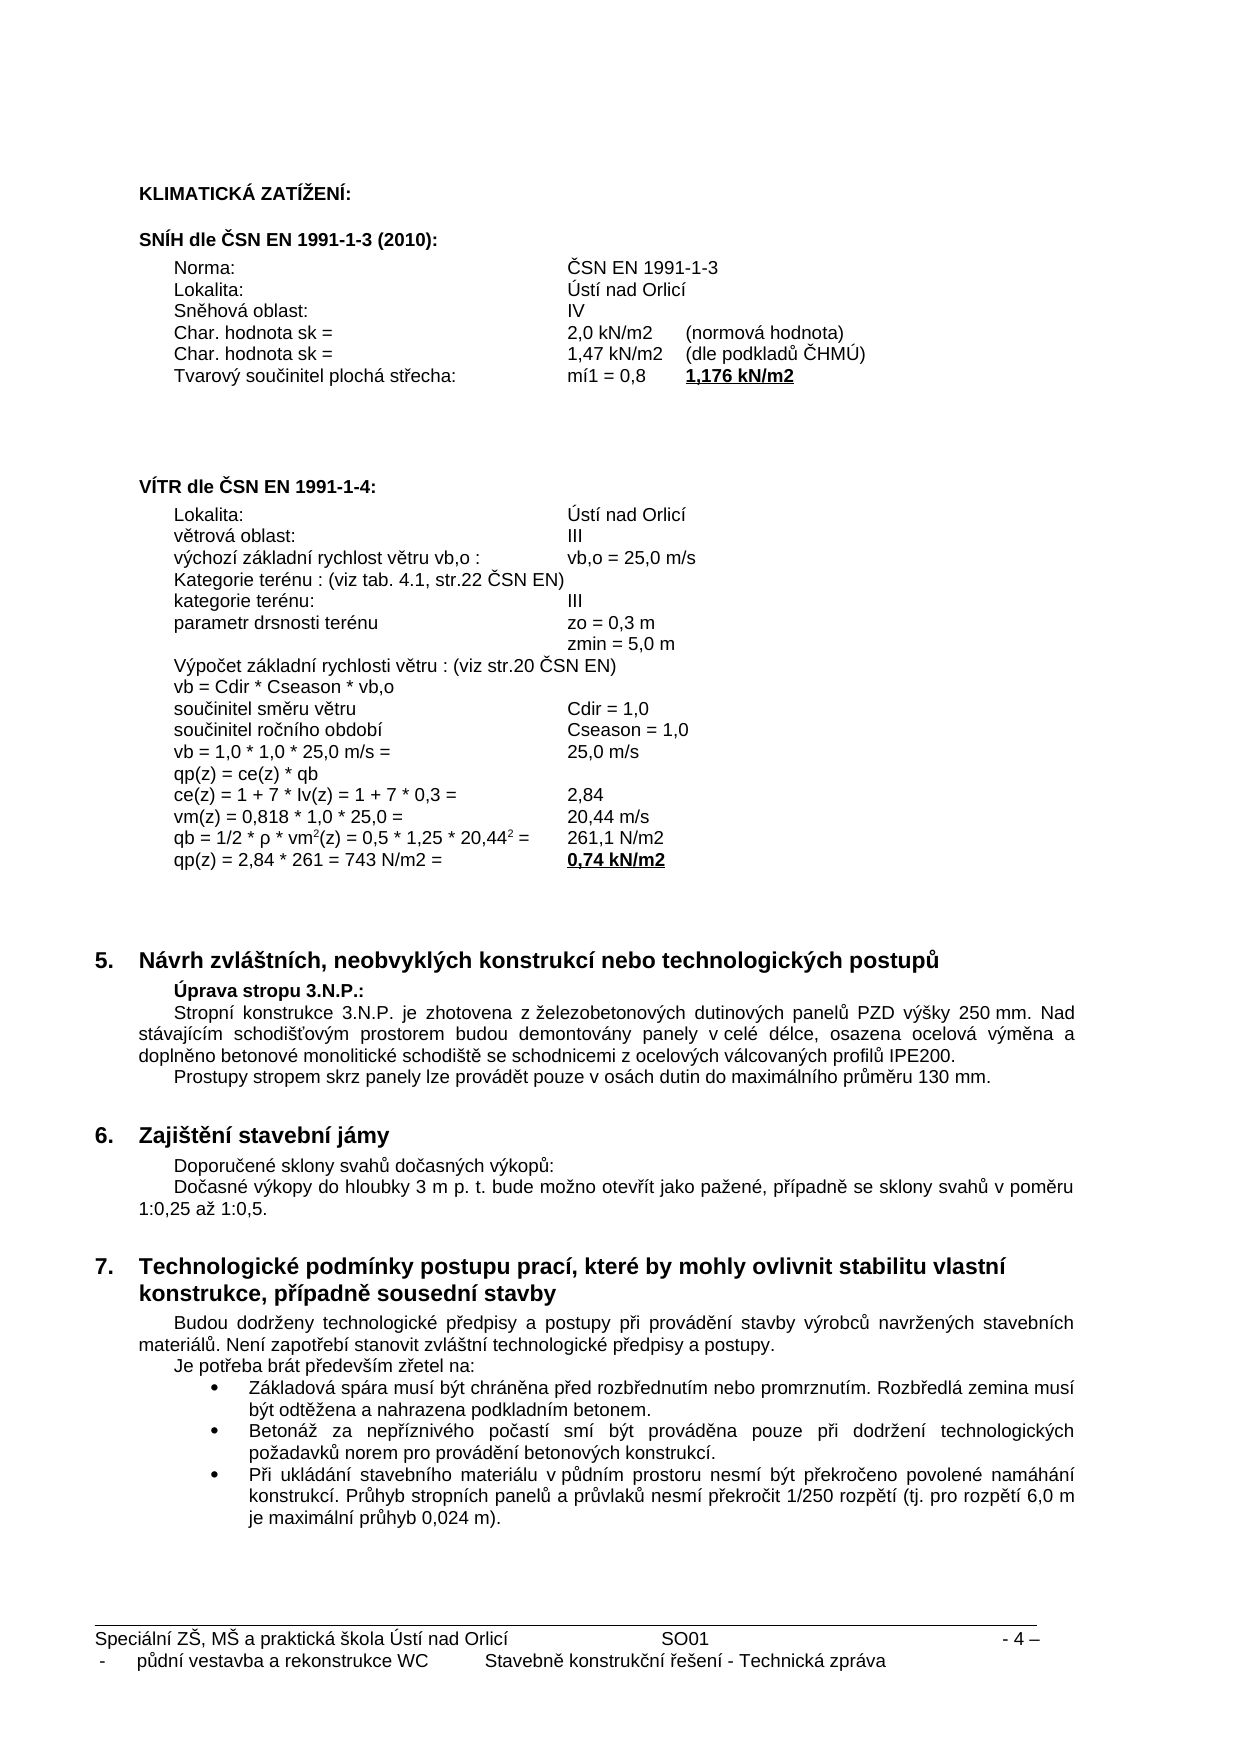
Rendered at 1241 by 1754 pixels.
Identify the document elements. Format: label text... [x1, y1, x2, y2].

text součinitel ročního období Cseason = 1,0 [138, 719, 1075, 741]
list Při ukládání stavebního materiálu v půdním prostoru nesmí být překročeno povolené namáhání konstrukcí. Průhyb stropních panelů a průvlaků nesmí překročit 1/250 rozpětí (tj. pro rozpětí 6,0 m je maximální průhyb 0,024 m). [211, 1463, 1075, 1528]
text qp(z) = ce(z) * qb [138, 762, 1075, 784]
text ce(z) = 1 + 7 * Iv(z) = 1 + 7 * 0,3 = 2,84 [138, 784, 1075, 806]
text Výpočet základní rychlosti větru : (viz str.20 ČSN EN) [138, 654, 1075, 676]
text výchozí základní rychlost větru vb,o : vb,o = 25,0 m/s [138, 547, 1075, 568]
list Betonáž za nepříznivého počastí smí být prováděna pouze při dodržení technologických požadavků norem pro provádění betonových konstrukcí. [211, 1420, 1075, 1463]
text Prostupy stropem skrz panely lze provádět pouze v osách dutin do maximálního průměru 130 mm. [138, 1066, 1075, 1088]
text Úprava stropu 3.N.P.: [138, 980, 1075, 1002]
text Lokalita: Ústí nad Orlicí [138, 504, 1075, 525]
text Tvarový součinitel plochá střecha: mí1 = 0,8 1,176 kN/m2 [138, 364, 1075, 386]
text Stropní konstrukce 3.N.P. je zhotovena z železobetonových dutinových panelů PZD výšky 250 mm. Nad stávajícím schodišťovým prostorem budou demontovány panely v celé délce, osazena ocelová výměna a doplněno betonové monolitické schodiště se schodnicemi z ocelových válcovaných profilů IPE200. [138, 1002, 1075, 1066]
text Budou dodrženy technologické předpisy a postupy při provádění stavby výrobců navržených stavebních materiálů. Není zapotřebí stanovit zvláštní technologické předpisy a postupy. [138, 1312, 1075, 1355]
text Doporučené sklony svahů dočasných výkopů: [138, 1154, 1075, 1176]
text vb = Cdir * Cseason * vb,o [138, 676, 1075, 698]
subtitle KLIMATICKÁ ZATÍŽENÍ: [139, 182, 1075, 204]
text parametr drsnosti terénu zo = 0,3 m [138, 611, 1075, 633]
text vb = 1,0 * 1,0 * 25,0 m/s = 25,0 m/s [138, 741, 1075, 762]
text Je potřeba brát především zřetel na: [138, 1355, 1075, 1377]
subtitle VÍTR dle ČSN EN 1991-1-4: [139, 476, 1075, 497]
text qb = 1/2 * ρ * vm2(z) = 0,5 * 1,25 * 20,442 = 261,1 N/m2 [138, 827, 1075, 849]
text Lokalita: Ústí nad Orlicí [138, 278, 1075, 300]
subtitle Návrh zvláštních, neobvyklých konstrukcí nebo technologických postupů [94, 947, 1075, 974]
subtitle Technologické podmínky postupu prací, které by mohly ovlivnit stabilitu vlastní konstrukce, případně sousední stavby [94, 1253, 1075, 1306]
text qp(z) = 2,84 * 261 = 743 N/m2 = 0,74 kN/m2 [138, 849, 1075, 870]
text kategorie terénu: III [138, 590, 1075, 611]
text Norma: ČSN EN 1991-1-3 [138, 257, 1075, 278]
text Sněhová oblast: IV [138, 300, 1075, 321]
text součinitel směru větru Cdir = 1,0 [138, 698, 1075, 719]
subtitle SNÍH dle ČSN EN 1991-1-3 (2010): [139, 229, 1075, 251]
text vm(z) = 0,818 * 1,0 * 25,0 = 20,44 m/s [138, 806, 1075, 827]
text větrová oblast: III [138, 525, 1075, 547]
text Dočasné výkopy do hloubky 3 m p. t. bude možno otevřít jako pažené, případně se sklony svahů v poměru 1:0,25 až 1:0,5. [138, 1176, 1075, 1219]
text Kategorie terénu : (viz tab. 4.1, str.22 ČSN EN) [138, 568, 1075, 590]
text Char. hodnota sk = 2,0 kN/m2 (normová hodnota) [138, 321, 1075, 343]
text zmin = 5,0 m [138, 633, 1075, 654]
text Char. hodnota sk = 1,47 kN/m2 (dle podkladů ČHMÚ) [138, 343, 1075, 364]
list Základová spára musí být chráněna před rozbřednutím nebo promrznutím. Rozbředlá zemina musí být odtěžena a nahrazena podkladním betonem. [211, 1377, 1075, 1420]
subtitle Zajištění stavební jámy [94, 1122, 1075, 1148]
